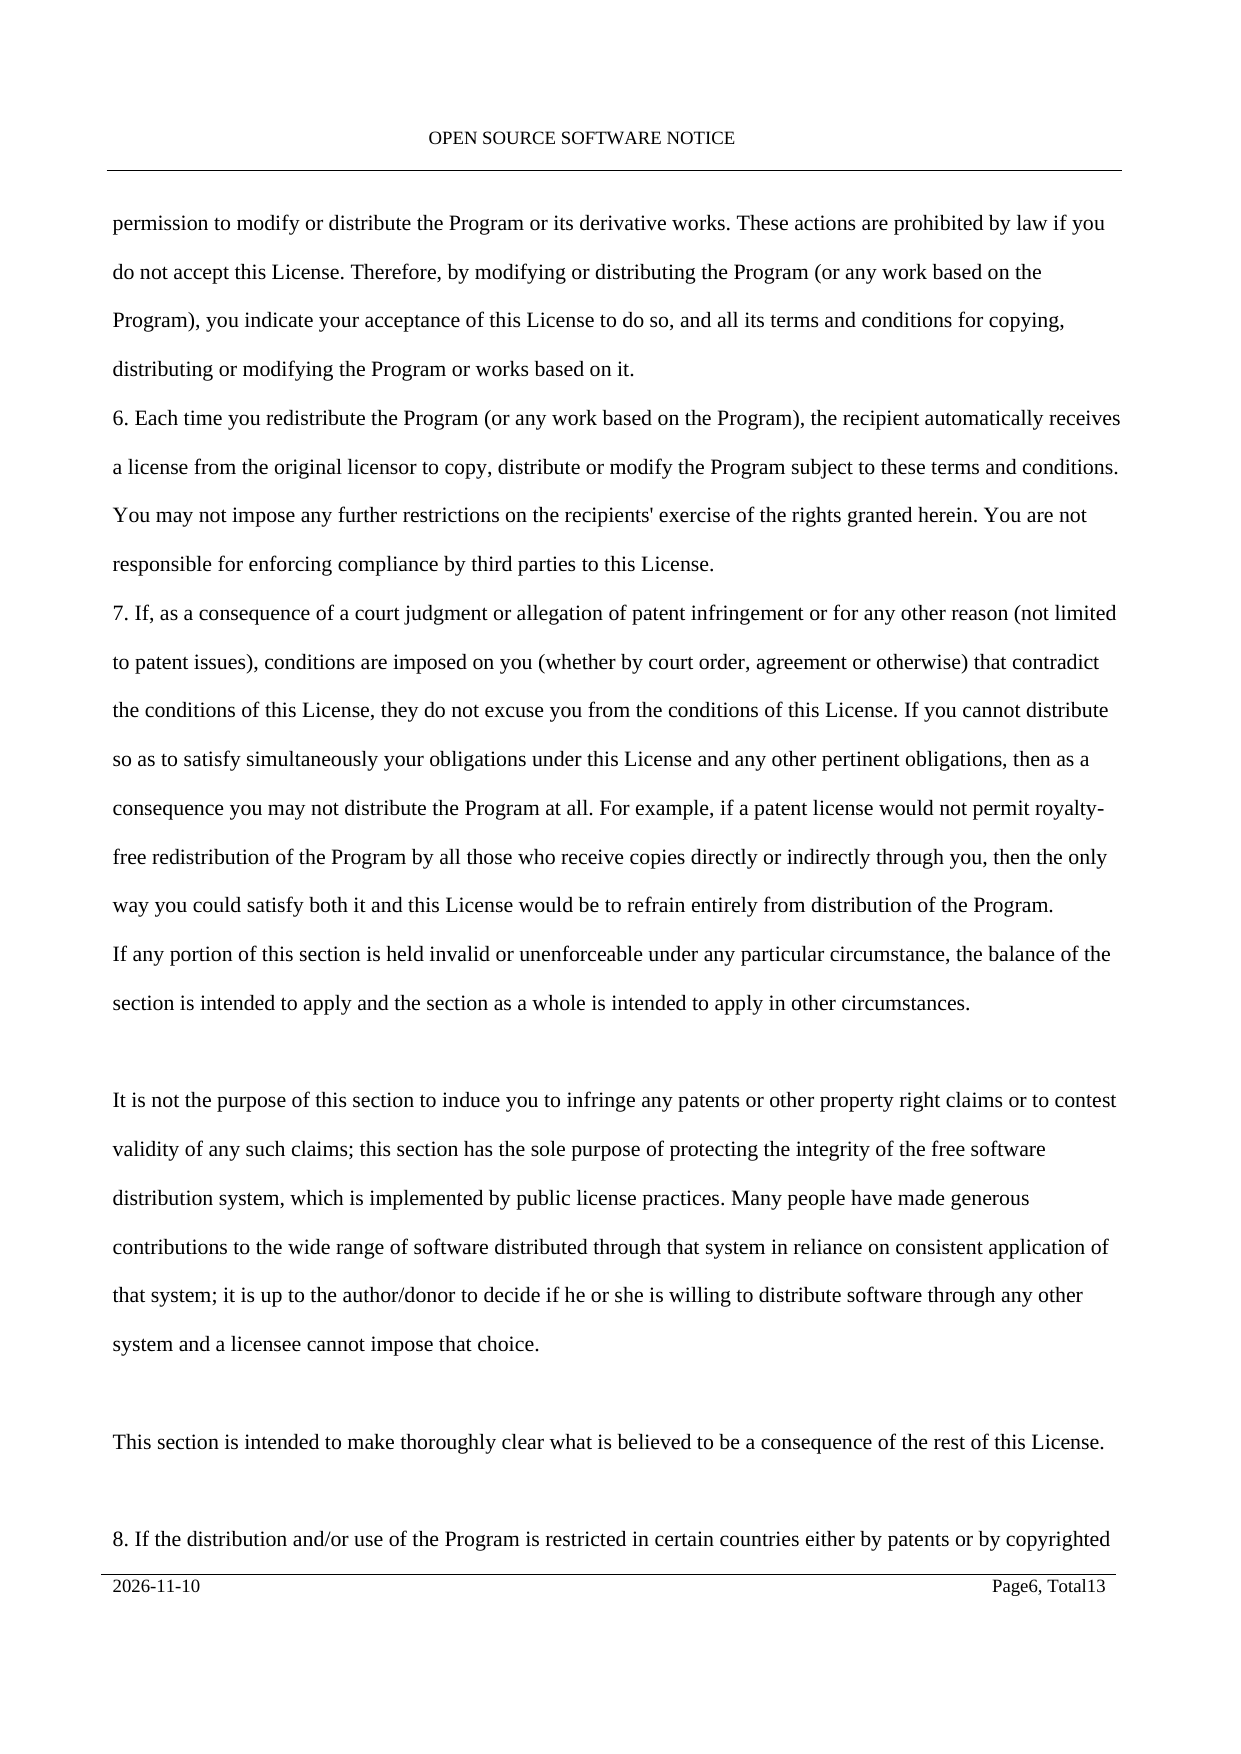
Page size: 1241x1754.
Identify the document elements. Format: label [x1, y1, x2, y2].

text [112, 206, 1128, 1555]
